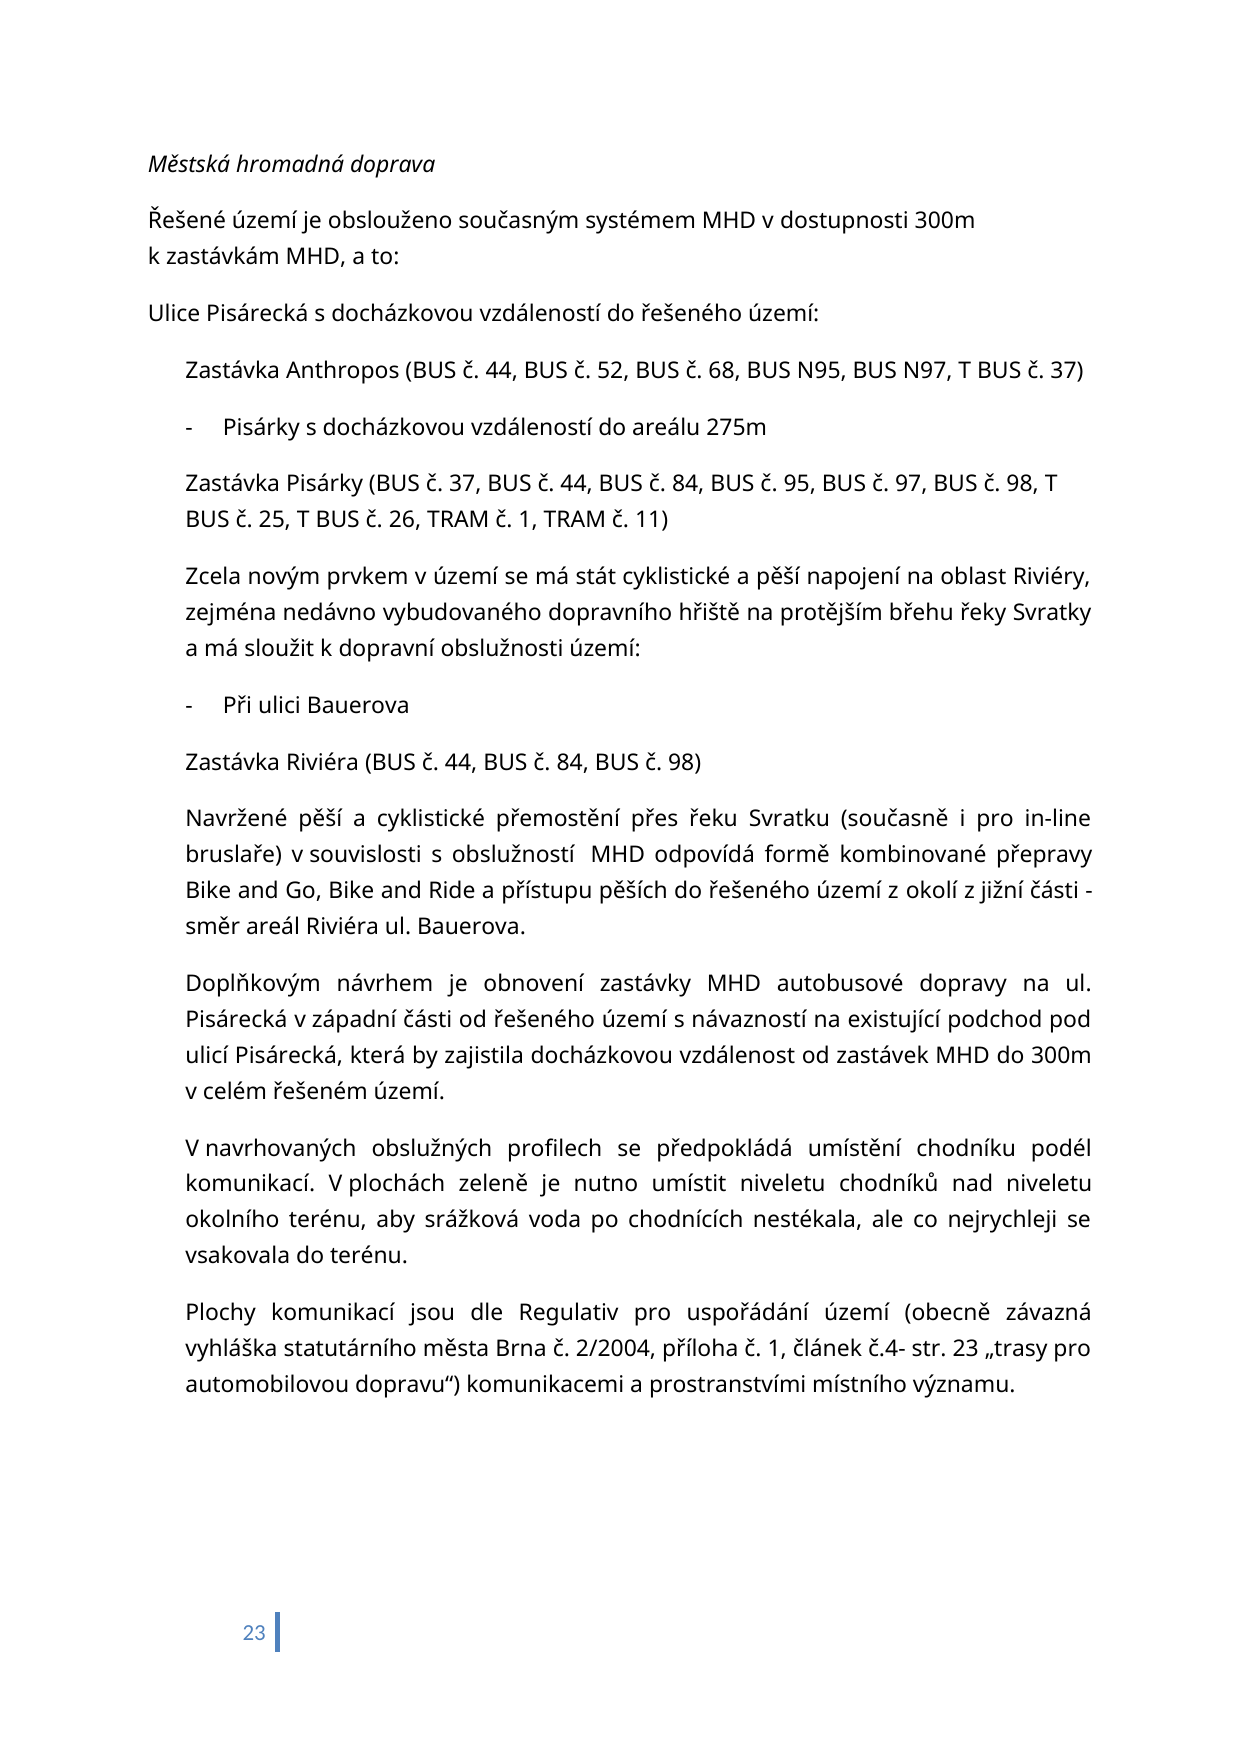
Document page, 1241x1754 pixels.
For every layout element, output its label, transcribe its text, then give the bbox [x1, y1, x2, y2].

text V navrhovaných obslužných profilech se předpokládá umístění chodníku podél komunikací. V plochách zeleně je nutno umístit niveletu chodníků nad niveletu okolního terénu, aby srážková voda po chodnících nestékala, ale co nejrychleji se vsakovala do terénu. [185, 1131, 1093, 1271]
text Zastávka Anthropos (BUS č. 44, BUS č. 52, BUS č. 68, BUS N95, BUS N97, T BUS č. 37) [185, 354, 1093, 385]
text Zastávka Pisárky (BUS č. 37, BUS č. 44, BUS č. 84, BUS č. 95, BUS č. 97, BUS č. 98, T BUS č. 25, T BUS č. 26, TRAM č. 1, TRAM č. 11) [185, 467, 1093, 534]
text Městská hromadná doprava [148, 148, 1093, 179]
text Řešené území je obslouženo současným systémem MHD v dostupnosti 300m k zastávkám MHD, a to: [148, 204, 1093, 272]
text Doplňkovým návrhem je obnovení zastávky MHD autobusové dopravy na ul. Pisárecká v západní části od řešeného území s návazností na existující podchod pod ulicí Pisárecká, která by zajistila docházkovou vzdálenost od zastávek MHD do 300m v celém řešeném území. [185, 967, 1093, 1106]
text Zcela novým prvkem v území se má stát cyklistické a pěší napojení na oblast Riviéry, zejména nedávno vybudovaného dopravního hřiště na protějším břehu řeky Svratky a má sloužit k dopravní obslužnosti území: [185, 560, 1093, 663]
text Zastávka Riviéra (BUS č. 44, BUS č. 84, BUS č. 98) [185, 746, 1093, 777]
text Plochy komunikací jsou dle Regulativ pro uspořádání území (obecně závazná vyhláška statutárního města Brna č. 2/2004, příloha č. 1, článek č.4- str. 23 „trasy pro automobilovou dopravu“) komunikacemi a prostranstvími místního významu. [185, 1296, 1093, 1399]
list Při ulici Bauerova [185, 689, 1093, 720]
text Navržené pěší a cyklistické přemostění přes řeku Svratku (současně i pro in-line bruslaře) v souvislosti s obslužností MHD odpovídá formě kombinované přepravy Bike and Go, Bike and Ride a přístupu pěších do řešeného území z okolí z jižní části - směr areál Riviéra ul. Bauerova. [185, 802, 1093, 941]
text Ulice Pisárecká s docházkovou vzdáleností do řešeného území: [148, 297, 1093, 328]
list Pisárky s docházkovou vzdáleností do areálu 275m [185, 411, 1093, 442]
